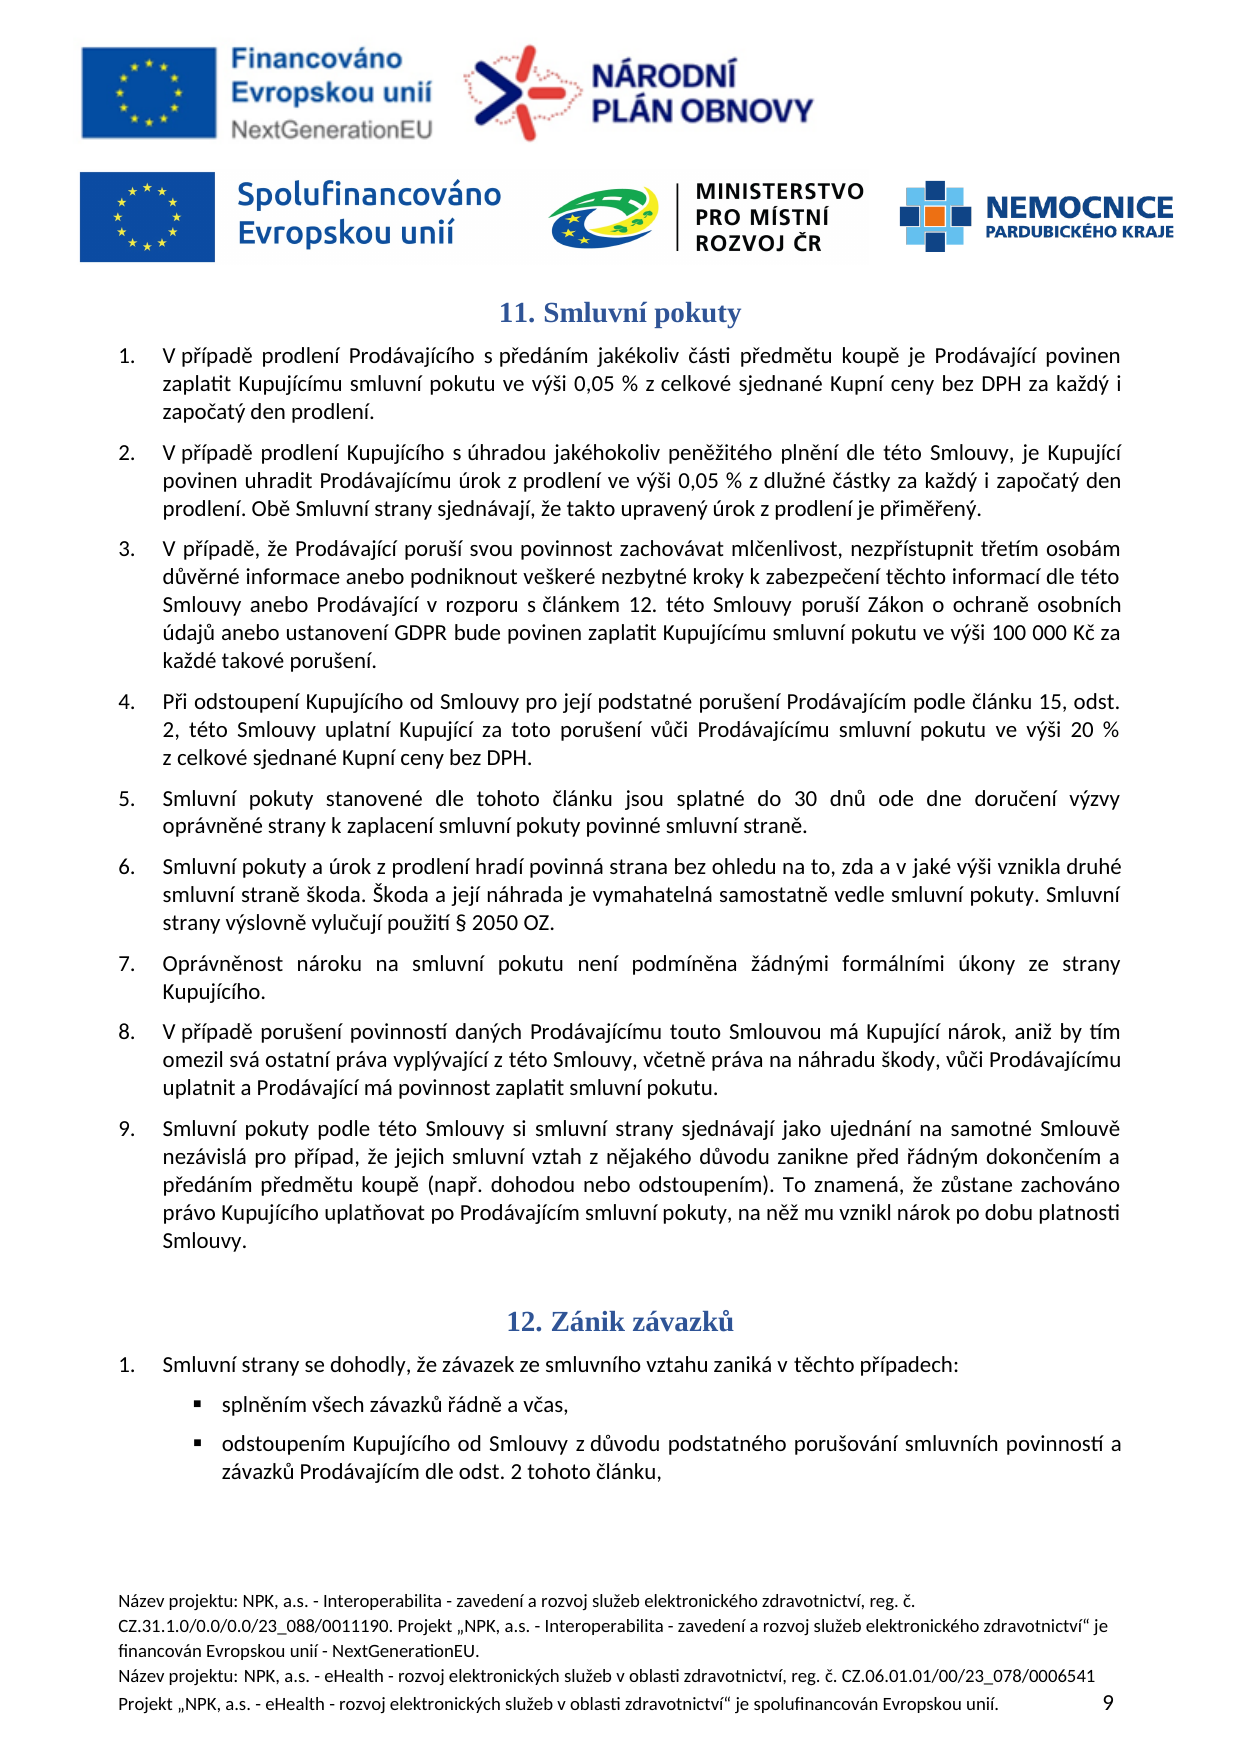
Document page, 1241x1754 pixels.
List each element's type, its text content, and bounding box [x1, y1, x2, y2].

picture [898, 179, 1174, 253]
picture [77, 169, 870, 265]
list Oprávněnost nároku na smluvní pokutu není podmíněna žádnými formálními úkony ze strany Kupujícího. [118, 949, 1122, 1005]
list V případě porušení povinností daných Prodávajícímu touto Smlouvou má Kupující nárok, aniž by tím omezil svá ostatní práva vyplývající z této Smlouvy, včetně práva na náhradu škody, vůči Prodávajícímu uplatnit a Prodávající má povinnost zaplatit smluvní pokutu. [118, 1017, 1122, 1101]
list Smluvní pokuty stanovené dle tohoto článku jsou splatné do 30 dnů ode dne doručení výzvy oprávněné strany k zaplacení smluvní pokuty povinné smluvní straně. [118, 784, 1122, 840]
list odstoupením Kupujícího od Smlouvy z důvodu podstatného porušování smluvních povinností a závazků Prodávajícím dle odst. 2 tohoto článku, [192, 1429, 1122, 1485]
list Smluvní strany se dohodly, že závazek ze smluvního vztahu zaniká v těchto případech: [118, 1350, 1122, 1378]
list splněním všech závazků řádně a včas, [192, 1391, 1122, 1418]
list V případě prodlení Prodávajícího s předáním jakékoliv části předmětu koupě je Prodávající povinen zaplatit Kupujícímu smluvní pokutu ve výši 0,05 % z celkové sjednané Kupní ceny bez DPH za každý i započatý den prodlení. [118, 341, 1122, 425]
subtitle Smluvní pokuty [118, 295, 1122, 329]
list Smluvní pokuty podle této Smlouvy si smluvní strany sjednávají jako ujednání na samotné Smlouvě nezávislá pro případ, že jejich smluvní vztah z nějakého důvodu zanikne před řádným dokončením a předáním předmětu koupě (např. dohodou nebo odstoupením). To znamená, že zůstane zachováno právo Kupujícího uplatňovat po Prodávajícím smluvní pokuty, na něž mu vznikl nárok po dobu platnosti Smlouvy. [118, 1114, 1122, 1254]
list Smluvní pokuty a úrok z prodlení hradí povinná strana bez ohledu na to, zda a v jaké výši vznikla druhé smluvní straně škoda. Škoda a její náhrada je vymahatelná samostatně vedle smluvní pokuty. Smluvní strany výslovně vylučují použití § 2050 OZ. [118, 852, 1122, 936]
list Při odstoupení Kupujícího od Smlouvy pro její podstatné porušení Prodávajícím podle článku 15, odst. 2, této Smlouvy uplatní Kupující za toto porušení vůči Prodávajícímu smluvní pokutu ve výši 20 % z celkové sjednané Kupní ceny bez DPH. [118, 687, 1122, 771]
list V případě prodlení Kupujícího s úhradou jakéhokoliv peněžitého plnění dle této Smlouvy, je Kupující povinen uhradit Prodávajícímu úrok z prodlení ve výši 0,05 % z dlužné částky za každý i započatý den prodlení. Obě Smluvní strany sjednávají, že takto upravený úrok z prodlení je přiměřený. [118, 438, 1122, 522]
picture [72, 15, 835, 167]
subtitle Zánik závazků [118, 1304, 1122, 1337]
list V případě, že Prodávající poruší svou povinnost zachovávat mlčenlivost, nezpřístupnit třetím osobám důvěrné informace anebo podniknout veškeré nezbytné kroky k zabezpečení těchto informací dle této Smlouvy anebo Prodávající v rozporu s článkem 12. této Smlouvy poruší Zákon o ochraně osobních údajů anebo ustanovení GDPR bude povinen zaplatit Kupujícímu smluvní pokutu ve výši 100 000 Kč za každé takové porušení. [118, 534, 1122, 674]
